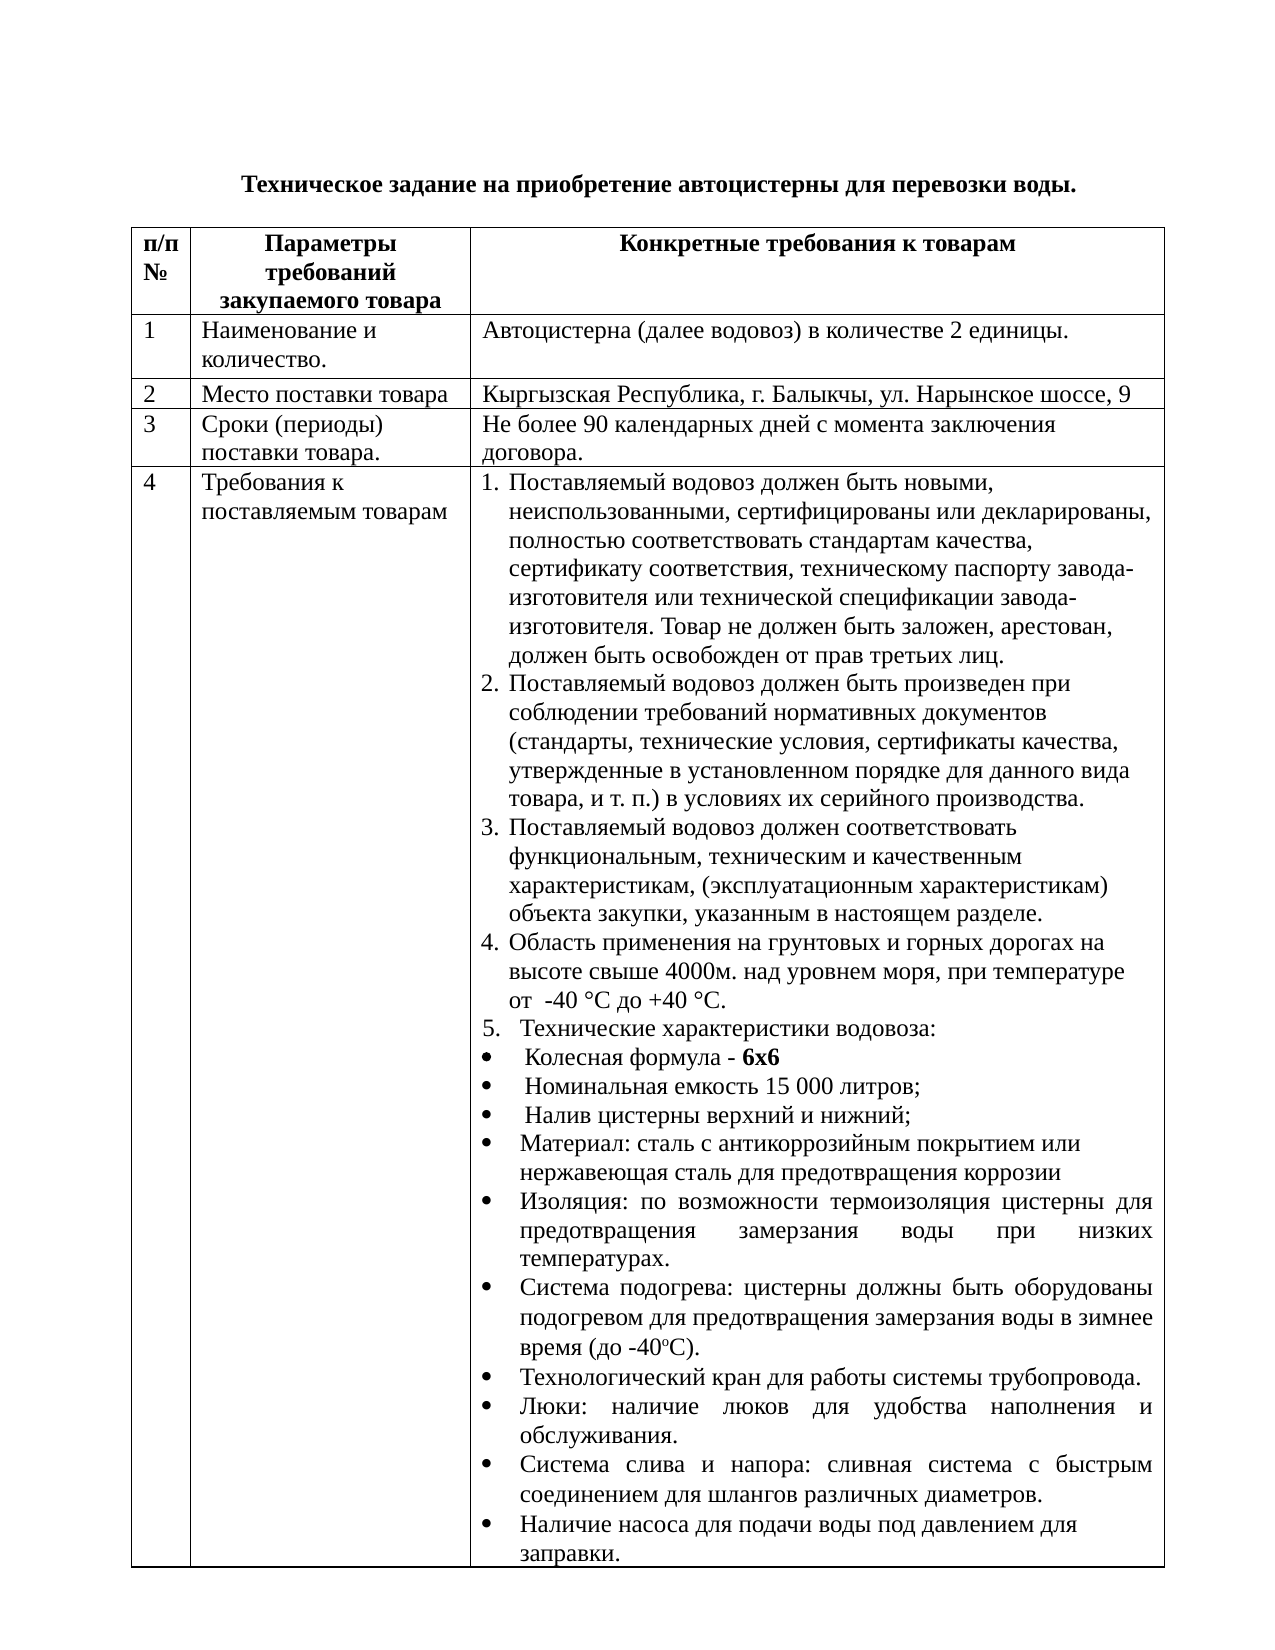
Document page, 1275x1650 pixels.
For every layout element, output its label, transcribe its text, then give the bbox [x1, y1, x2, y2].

table_cell Кыргызская Республика, г. Балыкчы, ул. Нарынское шоссе, 9 [471, 379, 1164, 408]
table_cell 4 [132, 467, 190, 1566]
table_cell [191, 467, 470, 1566]
table_cell Сроки (периоды) поставки товара. [191, 409, 470, 466]
table_cell 1 [132, 315, 190, 378]
table_header п/п № [132, 228, 190, 314]
table_header Параметры требований закупаемого товара [191, 228, 470, 314]
table_cell Не более 90 календарных дней с момента заключения договора. [471, 409, 1164, 466]
table_cell Автоцистерна (далее водовоз) в количестве 2 единицы. [471, 315, 1164, 378]
table_cell 3 [132, 409, 190, 466]
table_cell Место поставки товара [191, 379, 470, 408]
table_cell Наименование и количество. [191, 315, 470, 378]
table_cell 2 [132, 379, 190, 408]
text Техническое задание на приобретение автоцистерны для перевозки воды. [131, 169, 1186, 198]
table_header Конкретные требования к товарам [471, 228, 1164, 314]
